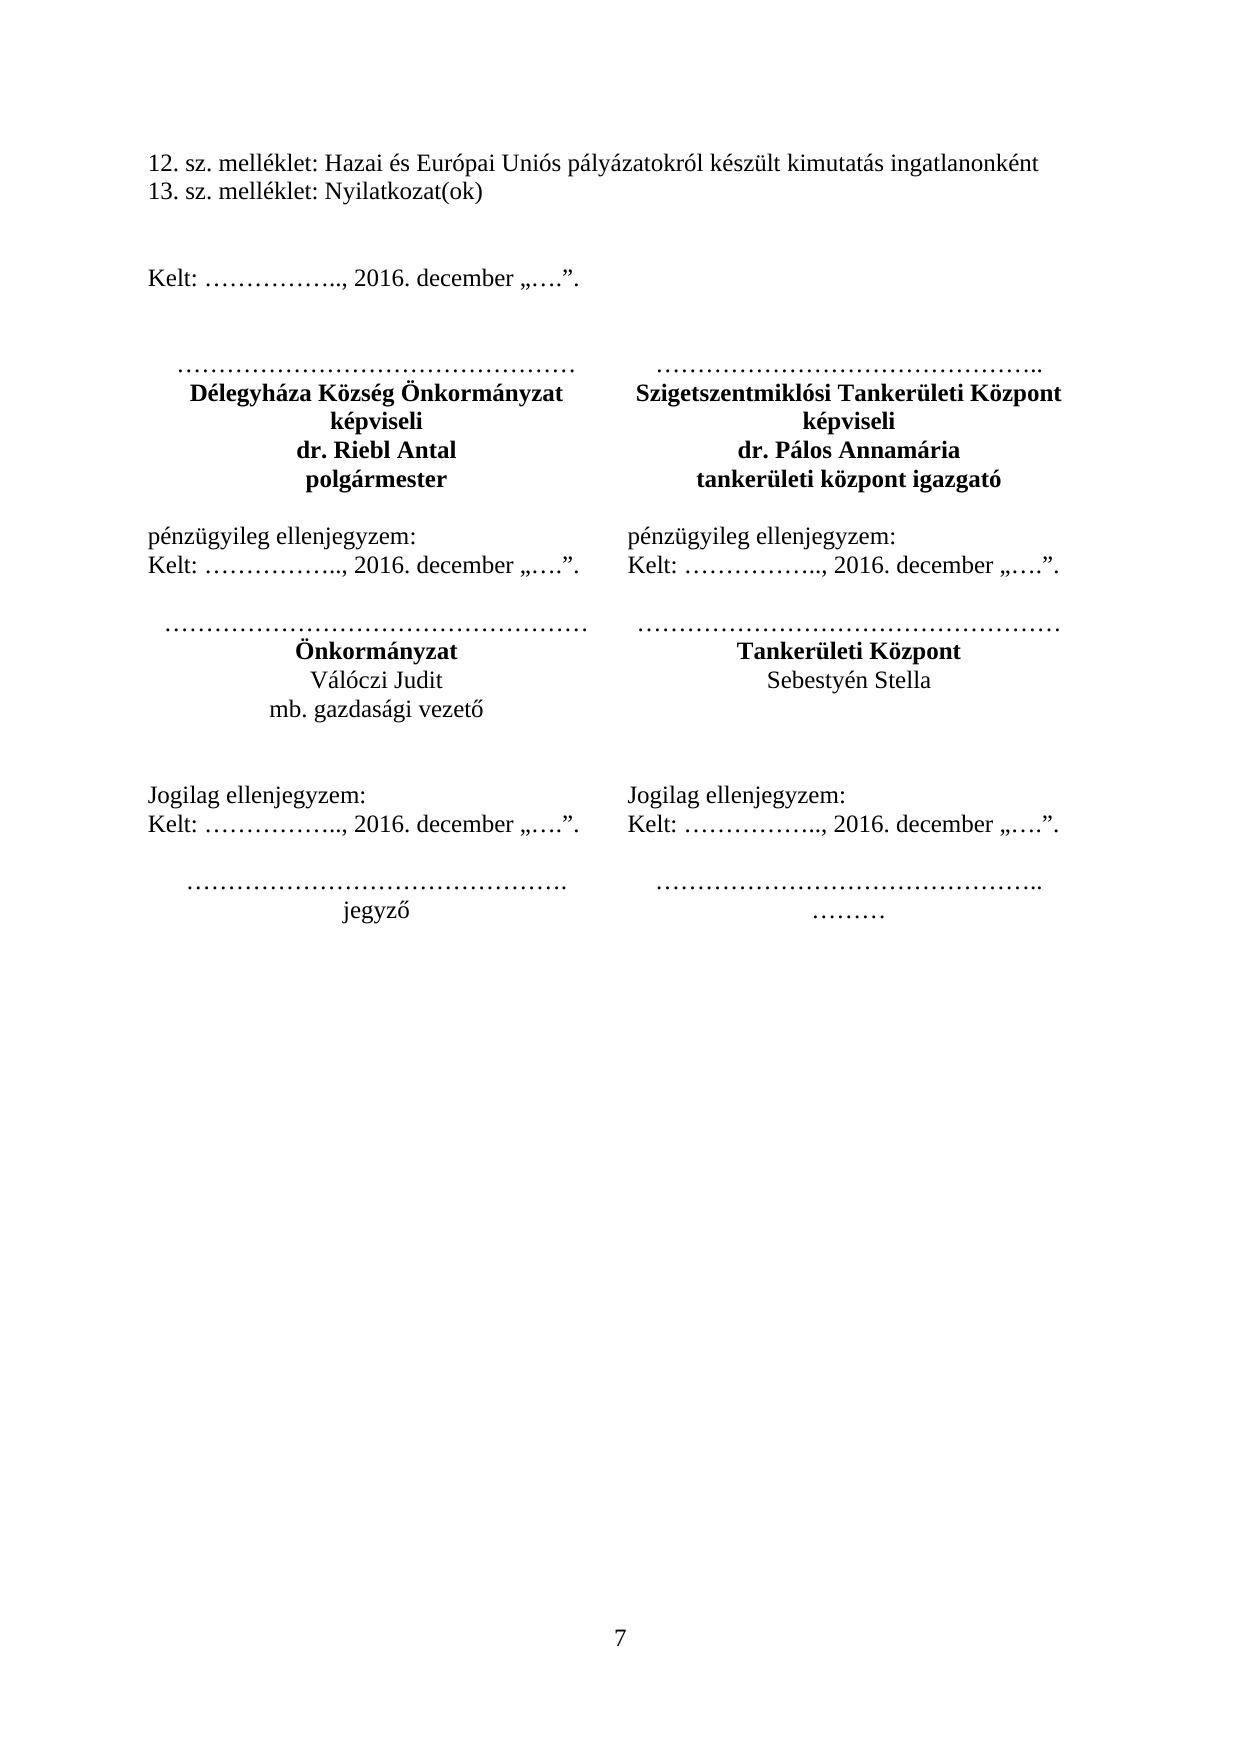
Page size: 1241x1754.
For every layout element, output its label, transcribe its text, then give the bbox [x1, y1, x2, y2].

table_cell pénzügyileg ellenjegyzem: Kelt: …………….., 2016. december „….”. …………………………………………… Önkormányzat Válóczi Judit mb. gazdasági vezető [136, 493, 616, 723]
table_header Jogilag ellenjegyzem: Kelt: …………….., 2016. december „….”. ……………………………………….. ……… [616, 751, 1081, 924]
table_header Jogilag ellenjegyzem: Kelt: …………….., 2016. december „….”. ………………………………………. jegyző [136, 751, 616, 924]
text 12. sz. melléklet: Hazai és Európai Uniós pályázatokról készült kimutatás ingatlanonként [148, 148, 1093, 176]
text Kelt: …………….., 2016. december „….”. [148, 263, 1093, 291]
table_header ……………………………………….. Szigetszentmiklósi Tankerületi Központ képviseli dr. Pálos Annamária tankerületi központ igazgató [616, 349, 1081, 493]
table_header ………………………………………… Délegyháza Község Önkormányzat képviseli dr. Riebl Antal polgármester [136, 349, 616, 493]
text 13. sz. melléklet: Nyilatkozat(ok) [148, 176, 1093, 205]
table_cell pénzügyileg ellenjegyzem: Kelt: …………….., 2016. december „….”. …………………………………………… Tankerületi Központ Sebestyén Stella [616, 493, 1081, 723]
